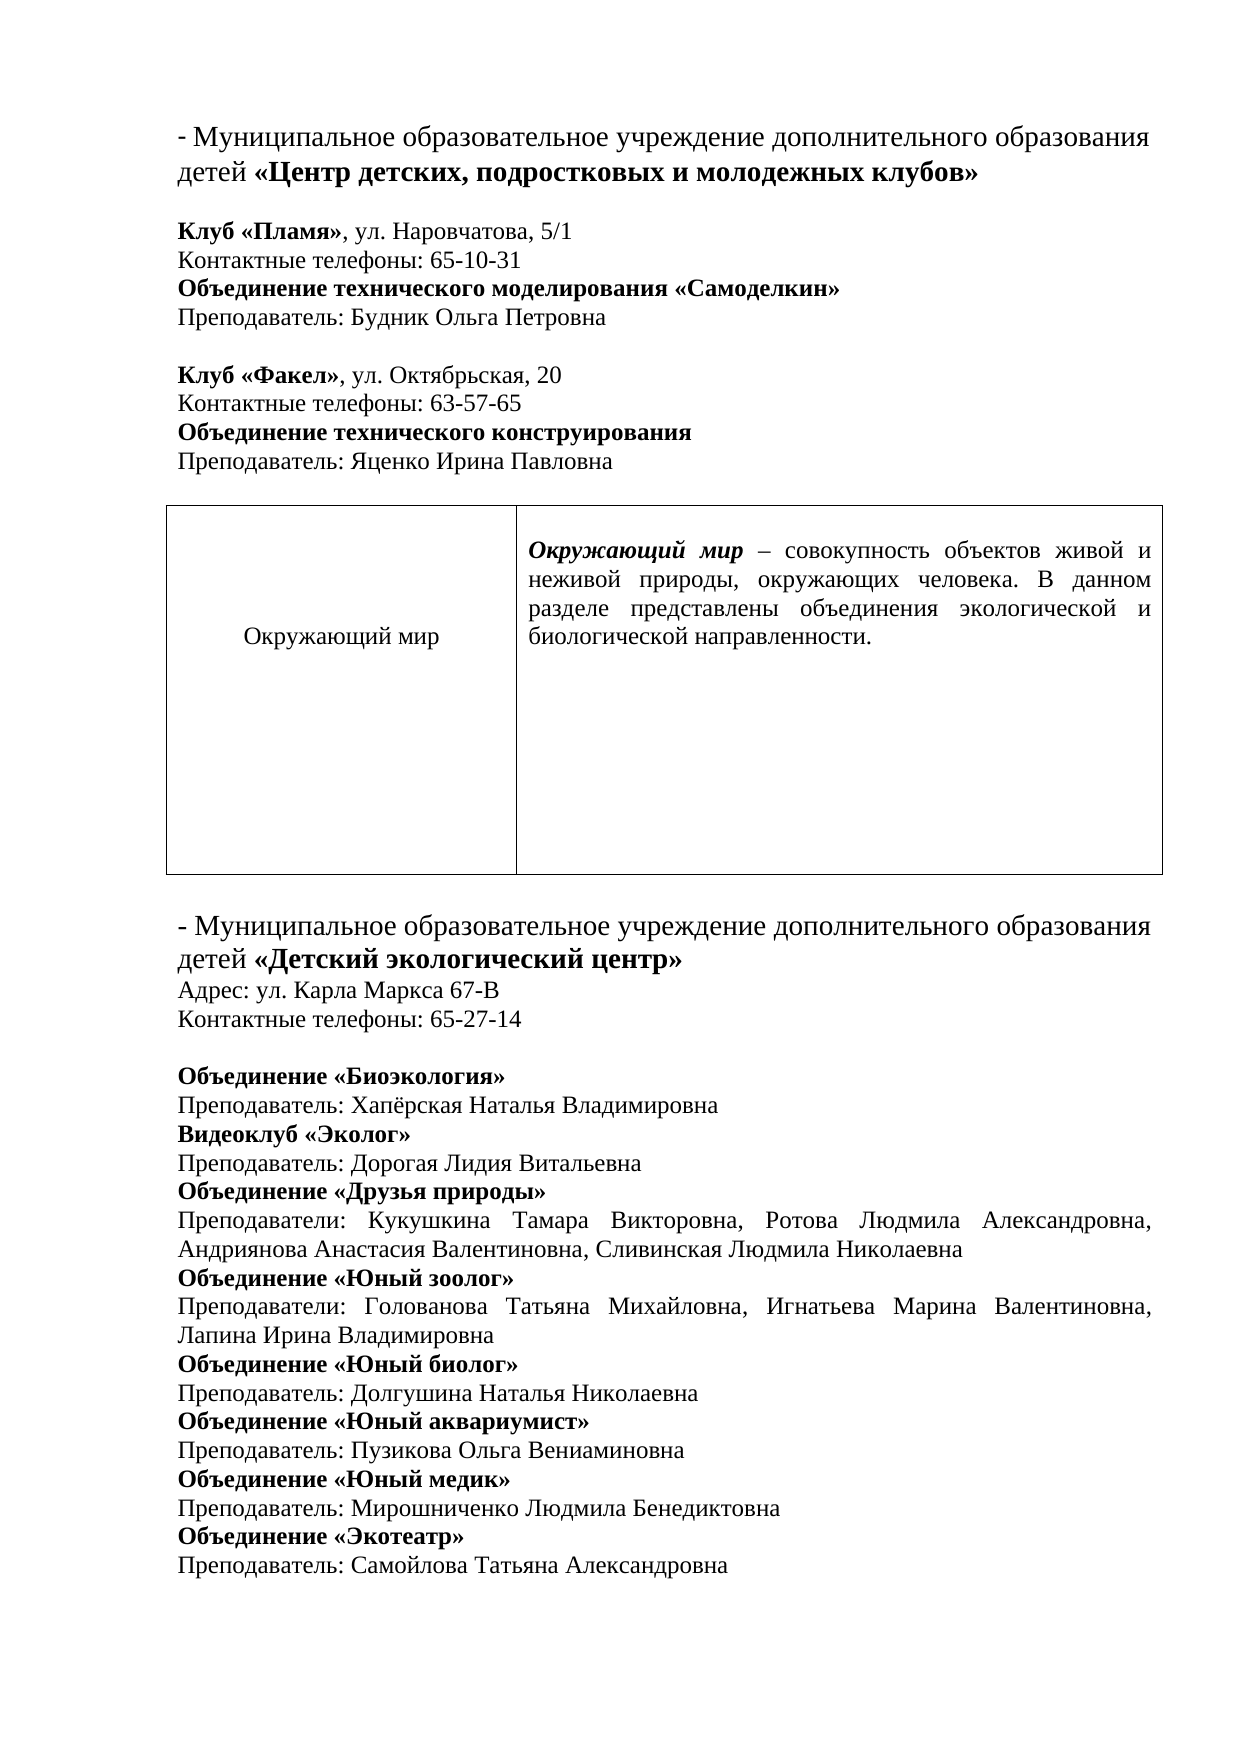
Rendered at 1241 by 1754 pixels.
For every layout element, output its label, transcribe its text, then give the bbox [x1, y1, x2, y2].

text Контактные телефоны: 63-57-65 [177, 388, 1152, 417]
text Контактные телефоны: 65-27-14 [177, 1004, 1152, 1033]
text Преподаватели: Голованова Татьяна Михайловна, Игнатьева Марина Валентиновна, Лапина Ирина Владимировна [177, 1291, 1152, 1349]
text Преподаватель: Долгушина Наталья Николаевна [177, 1378, 1152, 1406]
text Преподаватель: Дорогая Лидия Витальевна [177, 1148, 1152, 1176]
text Объединение «Юный медик» [177, 1464, 1152, 1493]
text Клуб «Факел», ул. Октябрьская, 20 [177, 360, 1152, 388]
text Клуб «Пламя», ул. Наровчатова, 5/1 [177, 216, 1152, 245]
text Преподаватель: Пузикова Ольга Вениаминовна [177, 1435, 1152, 1464]
text Преподаватель: Яценко Ирина Павловна [177, 446, 1152, 475]
text Преподаватель: Мирошниченко Людмила Бенедиктовна [177, 1493, 1152, 1521]
table_header Окружающий мир – совокупность объектов живой и неживой природы, окружающих человека. В данном разделе представлены объединения экологической и биологической направленности. [517, 506, 1162, 873]
text - Муниципальное образовательное учреждение дополнительного образования детей «Центр детских, подростковых и молодежных клубов» [177, 118, 1152, 187]
text Объединение «Юный биолог» [177, 1349, 1152, 1378]
text Преподаватель: Хапёрская Наталья Владимировна [177, 1090, 1152, 1119]
text Контактные телефоны: 65-10-31 [177, 245, 1152, 273]
text Объединение «Юный зоолог» [177, 1263, 1152, 1291]
text - Муниципальное образовательное учреждение дополнительного образования детей «Детский экологический центр» [177, 908, 1152, 975]
text Объединение «Юный аквариумист» [177, 1406, 1152, 1435]
text Объединение «Друзья природы» [177, 1176, 1152, 1205]
text Адрес: ул. Карла Маркса 67-В [177, 975, 1152, 1004]
text Объединение технического конструирования [177, 417, 1152, 446]
text Преподаватель: Самойлова Татьяна Александровна [177, 1550, 1152, 1579]
text Видеоклуб «Эколог» [177, 1119, 1152, 1148]
text Преподаватель: Будник Ольга Петровна [177, 302, 1152, 331]
table_header Окружающий мир [167, 506, 516, 873]
text Объединение «Биоэкология» [177, 1061, 1152, 1090]
text Объединение технического моделирования «Самоделкин» [177, 273, 1152, 302]
text Преподаватели: Кукушкина Тамара Викторовна, Ротова Людмила Александровна, Андриянова Анастасия Валентиновна, Сливинская Людмила Николаевна [177, 1205, 1152, 1263]
text Объединение «Экотеатр» [177, 1521, 1152, 1550]
